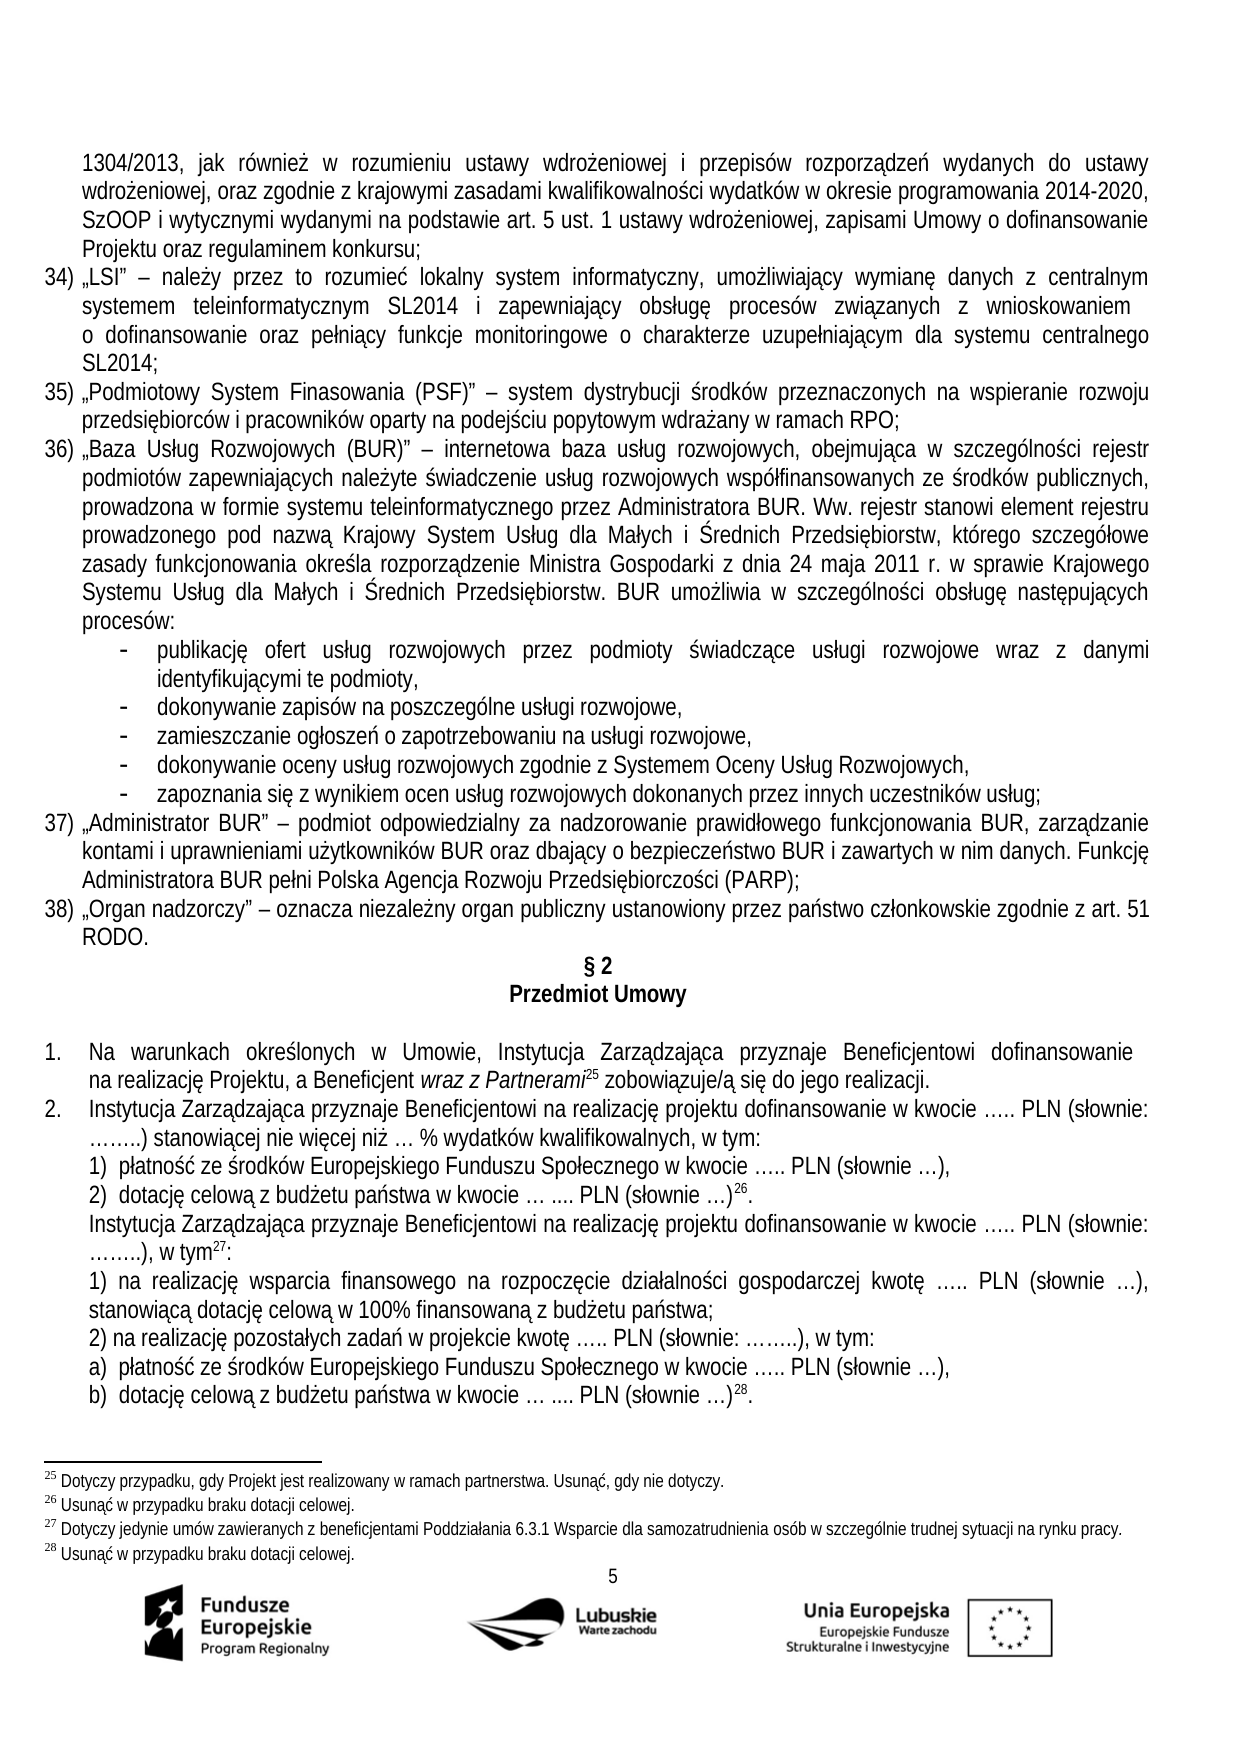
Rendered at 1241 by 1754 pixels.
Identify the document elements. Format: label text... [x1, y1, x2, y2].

list „LSI” – należy przez to rozumieć lokalny system informatyczny, umożliwiający wymianę danych z centralnym systemem teleinformatycznym SL2014 i zapewniający obsługę procesów związanych z wnioskowaniem o dofinansowanie oraz pełniący funkcje monitoringowe o charakterze uzupełniającym dla systemu centralnego SL2014; [44, 262, 1152, 377]
list „Administrator BUR” – podmiot odpowiedzialny za nadzorowanie prawidłowego funkcjonowania BUR, zarządzanie kontami i uprawnieniami użytkowników BUR oraz dbający o bezpieczeństwo BUR i zawartych w nim danych. Funkcję Administratora BUR pełni Polska Agencja Rozwoju Przedsiębiorczości (PARP); [44, 808, 1152, 893]
text § 2 [44, 951, 1152, 979]
list „Baza Usług Rozwojowych (BUR)” – internetowa baza usług rozwojowych, obejmująca w szczególności rejestr podmiotów zapewniających należyte świadczenie usług rozwojowych współfinansowanych ze środków publicznych, prowadzona w formie systemu teleinformatycznego przez Administratora BUR. Ww. rejestr stanowi element rejestru prowadzonego pod nazwą Krajowy System Usług dla Małych i Średnich Przedsiębiorstw, którego szczegółowe zasady funkcjonowania określa rozporządzenie Ministra Gospodarki z dnia 24 maja 2011 r. w sprawie Krajowego Systemu Usług dla Małych i Średnich Przedsiębiorstw. BUR umożliwia w szczególności obsługę następujących procesów: [44, 434, 1152, 635]
list dokonywanie zapisów na poszczególne usługi rozwojowe, [119, 692, 1152, 721]
list płatność ze środków Europejskiego Funduszu Społecznego w kwocie ….. PLN (słownie …), [89, 1151, 1152, 1180]
list dokonywanie oceny usług rozwojowych zgodnie z Systemem Oceny Usług Rozwojowych, [119, 750, 1152, 779]
list dotację celową z budżetu państwa w kwocie … .... PLN (słownie …). [89, 1381, 1152, 1409]
list płatność ze środków Europejskiego Funduszu Społecznego w kwocie ….. PLN (słownie …), [89, 1352, 1152, 1381]
list zamieszczanie ogłoszeń o zapotrzebowaniu na usługi rozwojowe, [119, 721, 1152, 750]
list zapoznania się z wynikiem ocen usług rozwojowych dokonanych przez innych uczestników usług; [119, 779, 1152, 808]
picture [125, 1564, 1071, 1681]
list Instytucja Zarządzająca przyznaje Beneficjentowi na realizację projektu dofinansowanie w kwocie ….. PLN (słownie: ……..), w tym: [89, 1209, 1152, 1266]
list 1) na realizację wsparcia finansowego na rozpoczęcie działalności gospodarczej kwotę ….. PLN (słownie …), stanowiącą dotację celową w 100% finansowaną z budżetu państwa; [89, 1266, 1152, 1323]
list Na warunkach określonych w Umowie, Instytucja Zarządzająca przyznaje Beneficjentowi dofinansowanie na realizację Projektu, a Beneficjent wraz z Partnerami zobowiązuje/ą się do jego realizacji. [44, 1037, 1152, 1094]
list „Organ nadzorczy” – oznacza niezależny organ publiczny ustanowiony przez państwo członkowskie zgodnie z art. 51 RODO. [44, 893, 1152, 951]
list 2) na realizację pozostałych zadań w projekcie kwotę ….. PLN (słownie: ……..), w tym: [89, 1323, 1152, 1352]
text Przedmiot Umowy [44, 979, 1152, 1008]
list „Podmiotowy System Finasowania (PSF)” – system dystrybucji środków przeznaczonych na wspieranie rozwoju przedsiębiorców i pracowników oparty na podejściu popytowym wdrażany w ramach RPO; [44, 377, 1152, 434]
list dotację celową z budżetu państwa w kwocie … .... PLN (słownie …). [89, 1180, 1152, 1209]
list publikację ofert usług rozwojowych przez podmioty świadczące usługi rozwojowe wraz z danymi identyfikującymi te podmioty, [119, 635, 1152, 692]
list Instytucja Zarządzająca przyznaje Beneficjentowi na realizację projektu dofinansowanie w kwocie ….. PLN (słownie: ……..) stanowiącej nie więcej niż … % wydatków kwalifikowalnych, w tym: [44, 1094, 1152, 1151]
